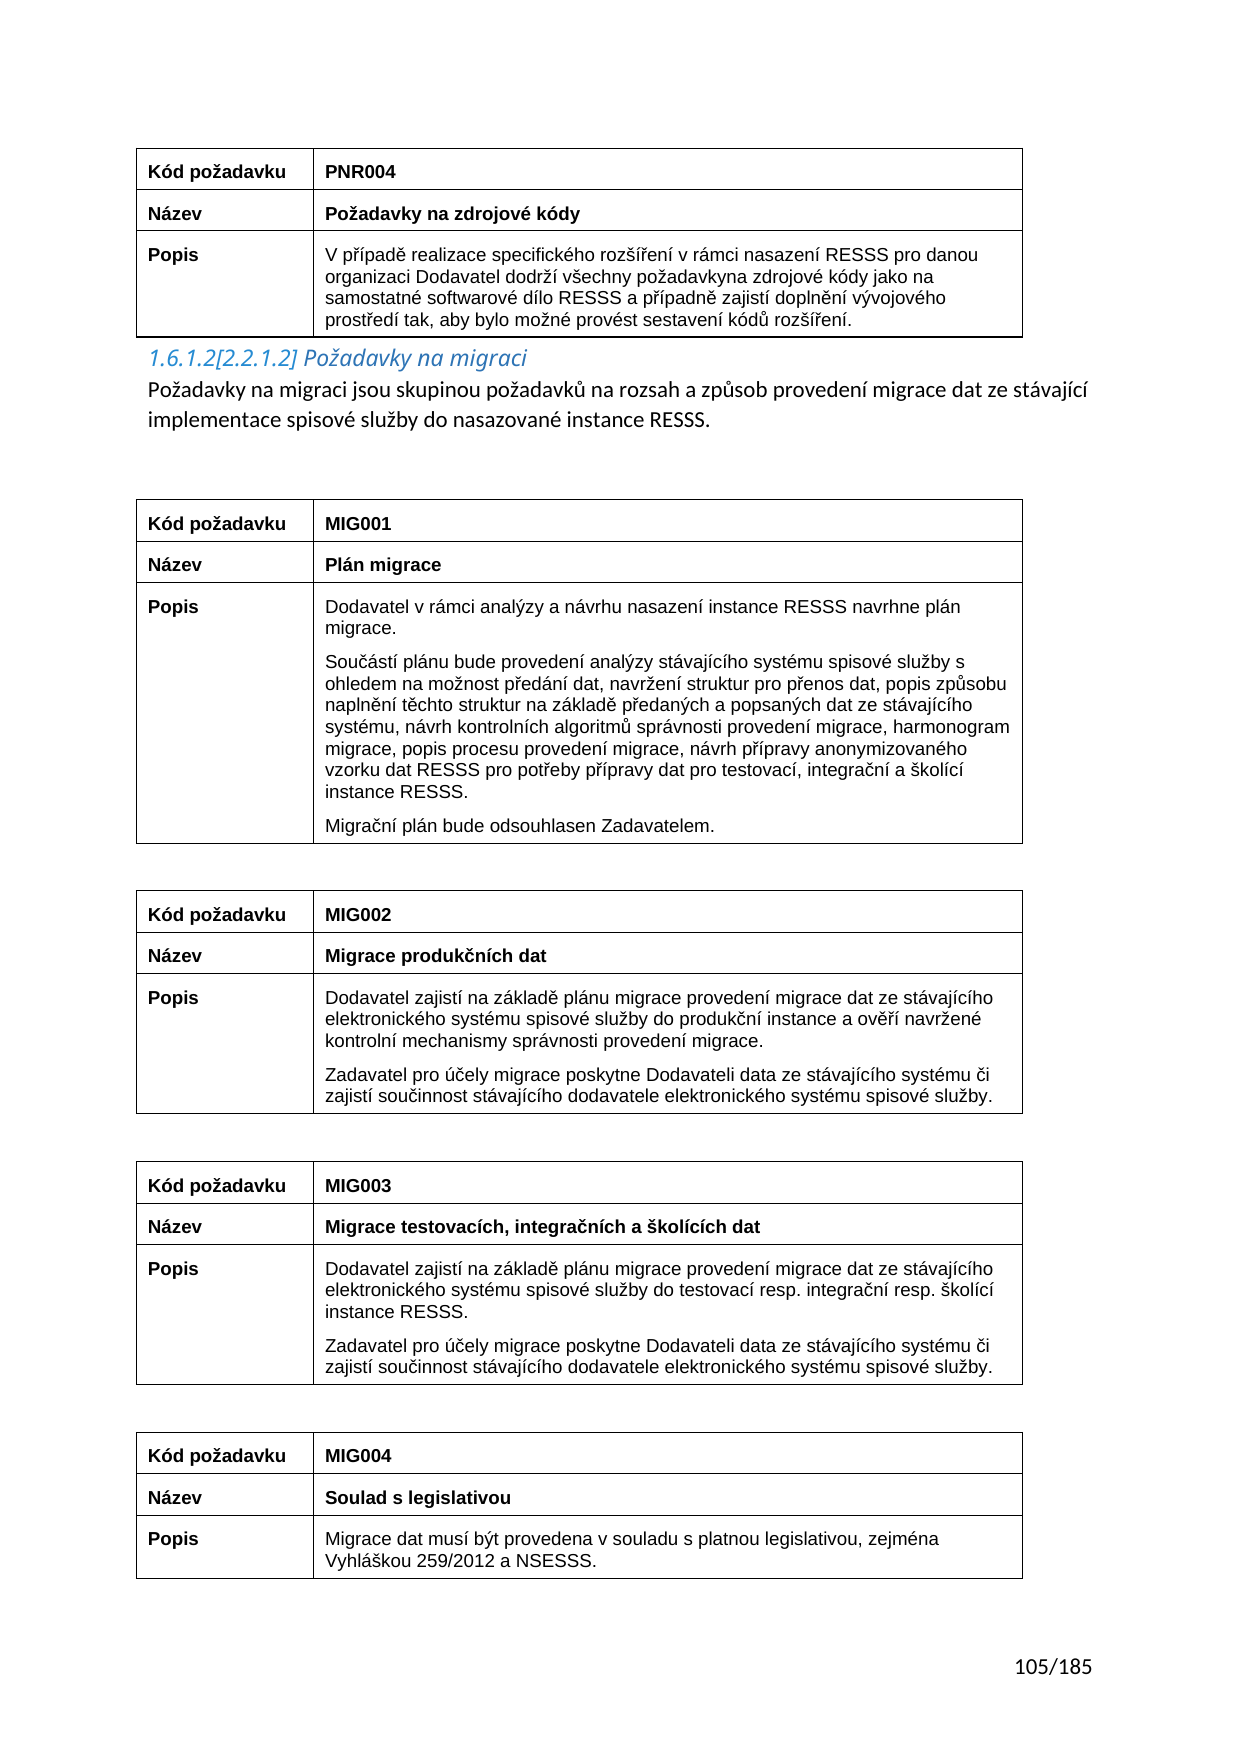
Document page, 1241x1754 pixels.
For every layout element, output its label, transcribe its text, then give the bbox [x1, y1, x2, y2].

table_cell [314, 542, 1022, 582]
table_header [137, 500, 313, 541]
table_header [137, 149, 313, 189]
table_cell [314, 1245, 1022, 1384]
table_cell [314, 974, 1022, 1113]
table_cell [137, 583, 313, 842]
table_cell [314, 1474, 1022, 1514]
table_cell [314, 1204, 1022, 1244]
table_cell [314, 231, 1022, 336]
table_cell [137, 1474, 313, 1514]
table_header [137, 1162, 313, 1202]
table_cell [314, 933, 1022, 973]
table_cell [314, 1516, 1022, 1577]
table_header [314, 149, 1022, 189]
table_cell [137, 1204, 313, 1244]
text Požadavky na migraci jsou skupinou požadavků na rozsah a způsob provedení migrace dat ze stávající implementace spisové služby do nasazované instance RESSS. [148, 375, 1093, 433]
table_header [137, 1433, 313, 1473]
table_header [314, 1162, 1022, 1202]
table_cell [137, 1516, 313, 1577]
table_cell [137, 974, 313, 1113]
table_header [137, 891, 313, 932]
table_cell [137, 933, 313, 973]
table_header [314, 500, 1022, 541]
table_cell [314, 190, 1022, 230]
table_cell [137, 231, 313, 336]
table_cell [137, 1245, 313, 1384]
subtitle Požadavky na migraci [148, 342, 1093, 373]
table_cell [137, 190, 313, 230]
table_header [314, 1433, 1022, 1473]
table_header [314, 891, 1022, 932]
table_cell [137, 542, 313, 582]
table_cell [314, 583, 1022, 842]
